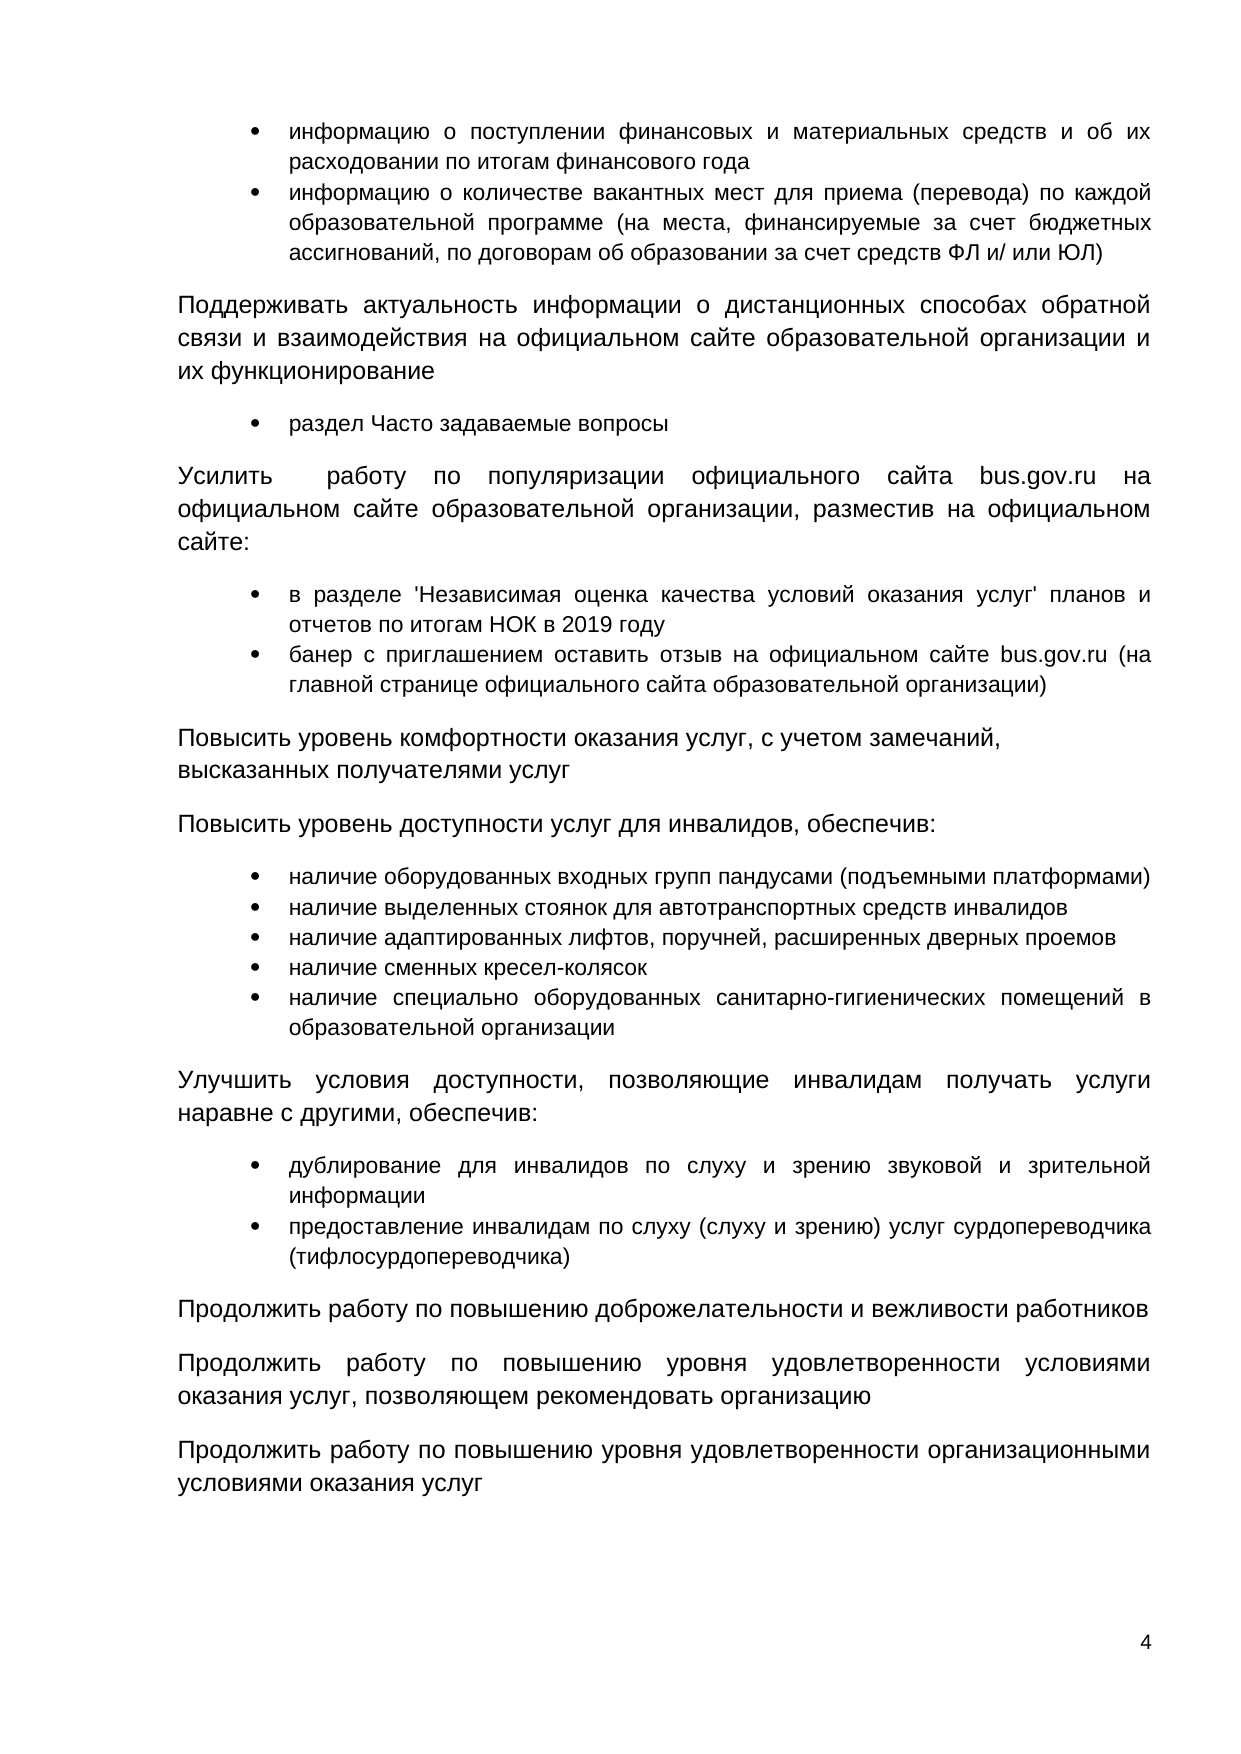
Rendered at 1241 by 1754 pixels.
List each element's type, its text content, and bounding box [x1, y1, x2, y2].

text Повысить уровень комфортности оказания услуг, с учетом замечаний, высказанных получателями услуг [177, 722, 1152, 784]
list наличие адаптированных лифтов, поручней, расширенных дверных проемов [251, 924, 1152, 950]
text Продолжить работу по повышению уровня удовлетворенности условиями оказания услуг, позволяющем рекомендовать организацию [177, 1348, 1152, 1409]
list дублирование для инвалидов по слуху и зрению звуковой и зрительной информации [251, 1152, 1152, 1209]
text Усилить работу по популяризации официального сайта bus.gov.ru на официальном сайте образовательной организации, разместив на официальном сайте: [177, 461, 1152, 556]
text Улучшить условия доступности, позволяющие инвалидам получать услуги наравне с другими, обеспечив: [177, 1065, 1152, 1127]
list в разделе 'Независимая оценка качества условий оказания услуг' планов и отчетов по итогам НОК в 2019 году [251, 581, 1152, 637]
list раздел Часто задаваемые вопросы [251, 410, 1152, 436]
list банер с приглашением оставить отзыв на официальном сайте bus.gov.ru (на главной странице официального сайта образовательной организации) [251, 641, 1152, 698]
text Поддерживать актуальность информации о дистанционных способах обратной связи и взаимодействия на официальном сайте образовательной организации и их функционирование [177, 290, 1152, 385]
list наличие сменных кресел-колясок [251, 954, 1152, 980]
list информацию о количестве вакантных мест для приема (перевода) по каждой образовательной программе (на места, финансируемые за счет бюджетных ассигнований, по договорам об образовании за счет средств ФЛ и/ или ЮЛ) [251, 178, 1152, 265]
text Повысить уровень доступности услуг для инвалидов, обеспечив: [177, 809, 1152, 838]
text Продолжить работу по повышению уровня удовлетворенности организационными условиями оказания услуг [177, 1434, 1152, 1496]
list информацию о поступлении финансовых и материальных средств и об их расходовании по итогам финансового года [251, 118, 1152, 175]
list наличие специально оборудованных санитарно-гигиенических помещений в образовательной организации [251, 984, 1152, 1041]
list наличие выделенных стоянок для автотранспортных средств инвалидов [251, 893, 1152, 920]
list наличие оборудованных входных групп пандусами (подъемными платформами) [251, 863, 1152, 889]
text Продолжить работу по повышению доброжелательности и вежливости работников [177, 1294, 1152, 1323]
list предоставление инвалидам по слуху (слуху и зрению) услуг сурдопереводчика (тифлосурдопереводчика) [251, 1213, 1152, 1269]
